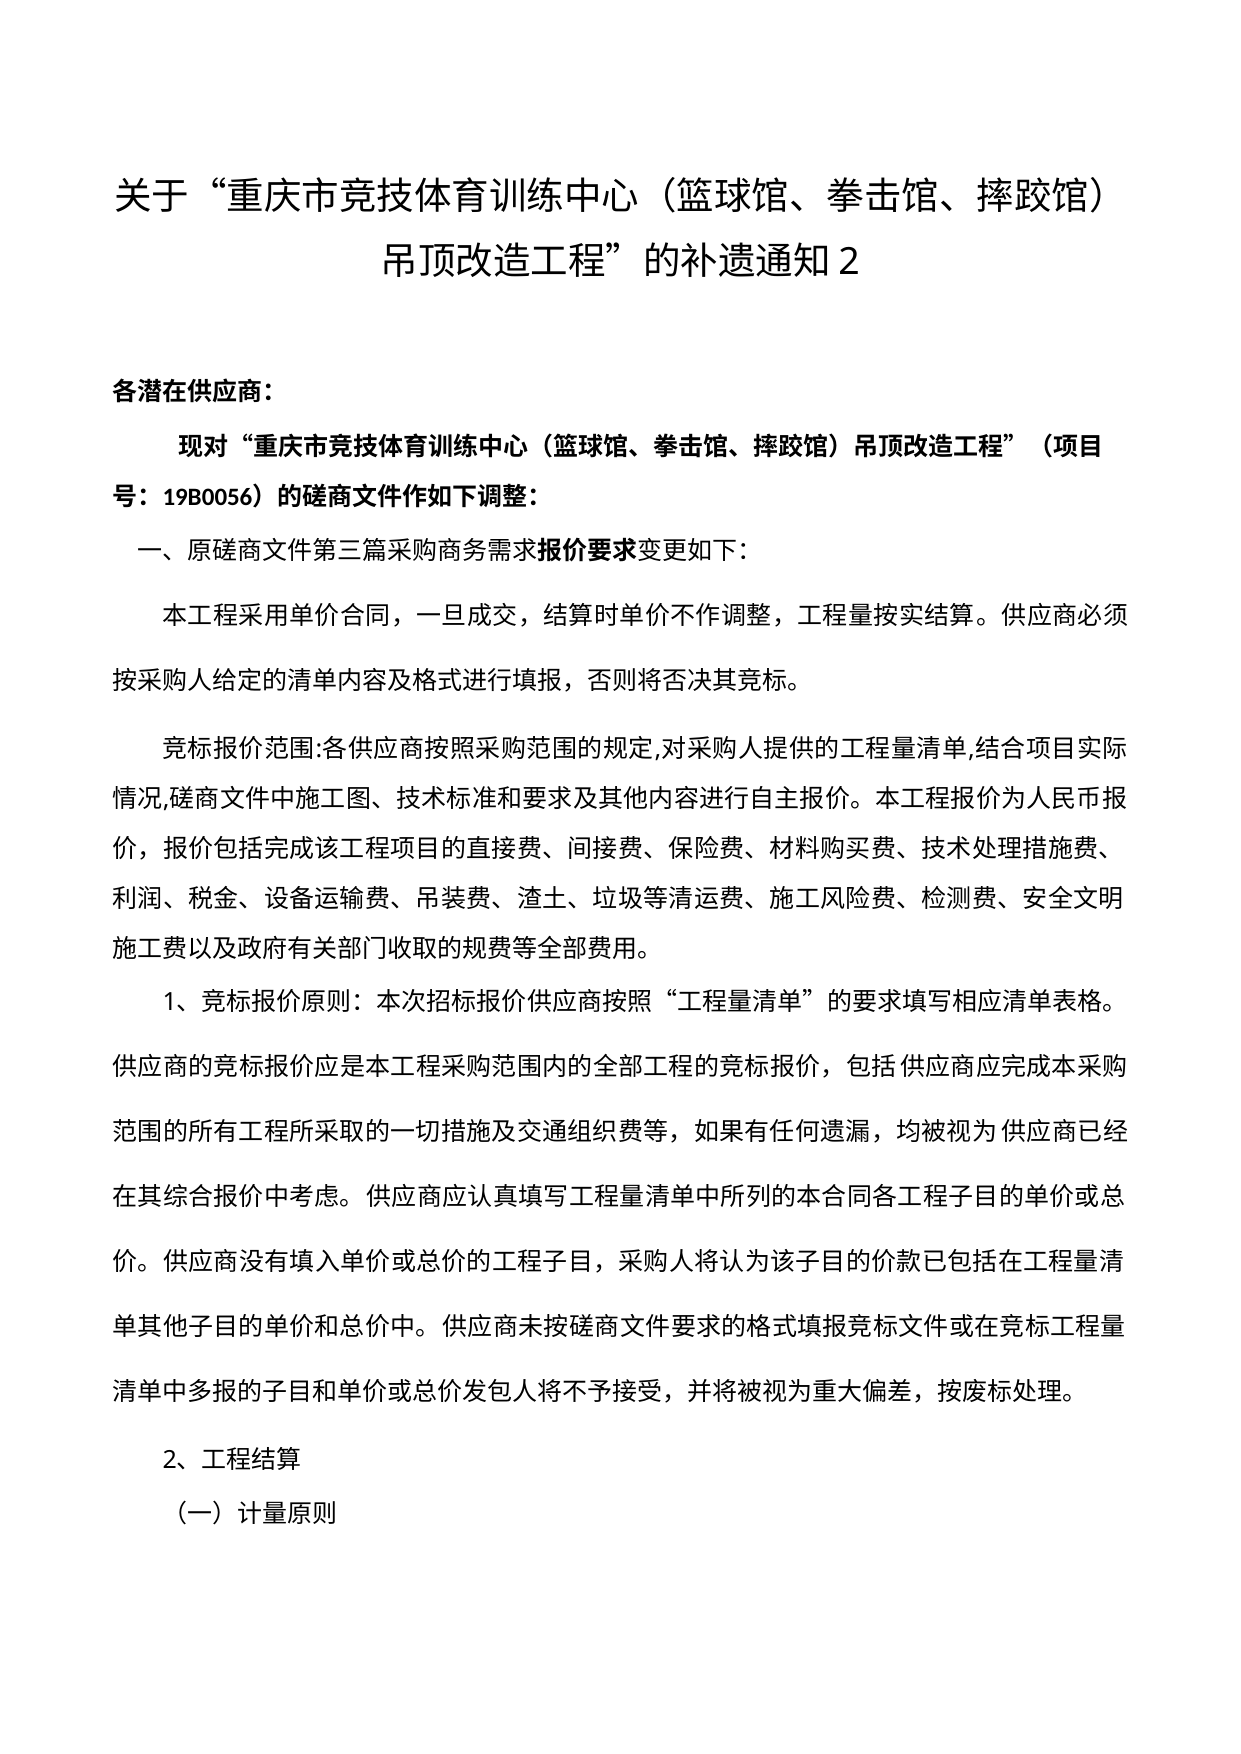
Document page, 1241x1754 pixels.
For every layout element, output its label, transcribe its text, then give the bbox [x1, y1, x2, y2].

text 竞标报价范围:各供应商按照采购范围的规定,对采购人提供的工程量清单,结合项目实际情况,磋商文件中施工图、技术标准和要求及其他内容进行自主报价。本工程报价为人民币报价，报价包括完成该工程项目的直接费、间接费、保险费、材料购买费、技术处理措施费、利润、税金、设备运输费、吊装费、渣土、垃圾等清运费、施工风险费、检测费、安全文明施工费以及政府有关部门收取的规费等全部费用。 [112, 717, 1128, 967]
text 现对“重庆市竞技体育训练中心（篮球馆、拳击馆、摔跤馆）吊顶改造工程”（项目号：19B0056）的磋商文件作如下调整： [112, 416, 1128, 516]
text （一）计量原则 [112, 1479, 1128, 1544]
text 关于“重庆市竞技体育训练中心（篮球馆、拳击馆、摔跤馆）吊顶改造工程”的补遗通知2 [112, 161, 1128, 291]
text 各潜在供应商： [112, 361, 1128, 411]
text 2、工程结算 [112, 1429, 1128, 1479]
text 1、竞标报价原则：本次招标报价供应商按照“工程量清单”的要求填写相应清单表格。供应商的竞标报价应是本工程采购范围内的全部工程的竞标报价，包括供应商应完成本采购范围的所有工程所采取的一切措施及交通组织费等，如果有任何遗漏，均被视为供应商已经在其综合报价中考虑。供应商应认真填写工程量清单中所列的本合同各工程子目的单价或总价。供应商没有填入单价或总价的工程子目，采购人将认为该子目的价款已包括在工程量清单其他子目的单价和总价中。供应商未按磋商文件要求的格式填报竞标文件或在竞标工程量清单中多报的子目和单价或总价发包人将不予接受，并将被视为重大偏差，按废标处理。 [112, 967, 1128, 1422]
list 一、原磋商文件第三篇采购商务需求报价要求变更如下： [112, 516, 1128, 581]
text 本工程采用单价合同，一旦成交，结算时单价不作调整，工程量按实结算。供应商必须按采购人给定的清单内容及格式进行填报，否则将否决其竞标。 [112, 581, 1128, 711]
